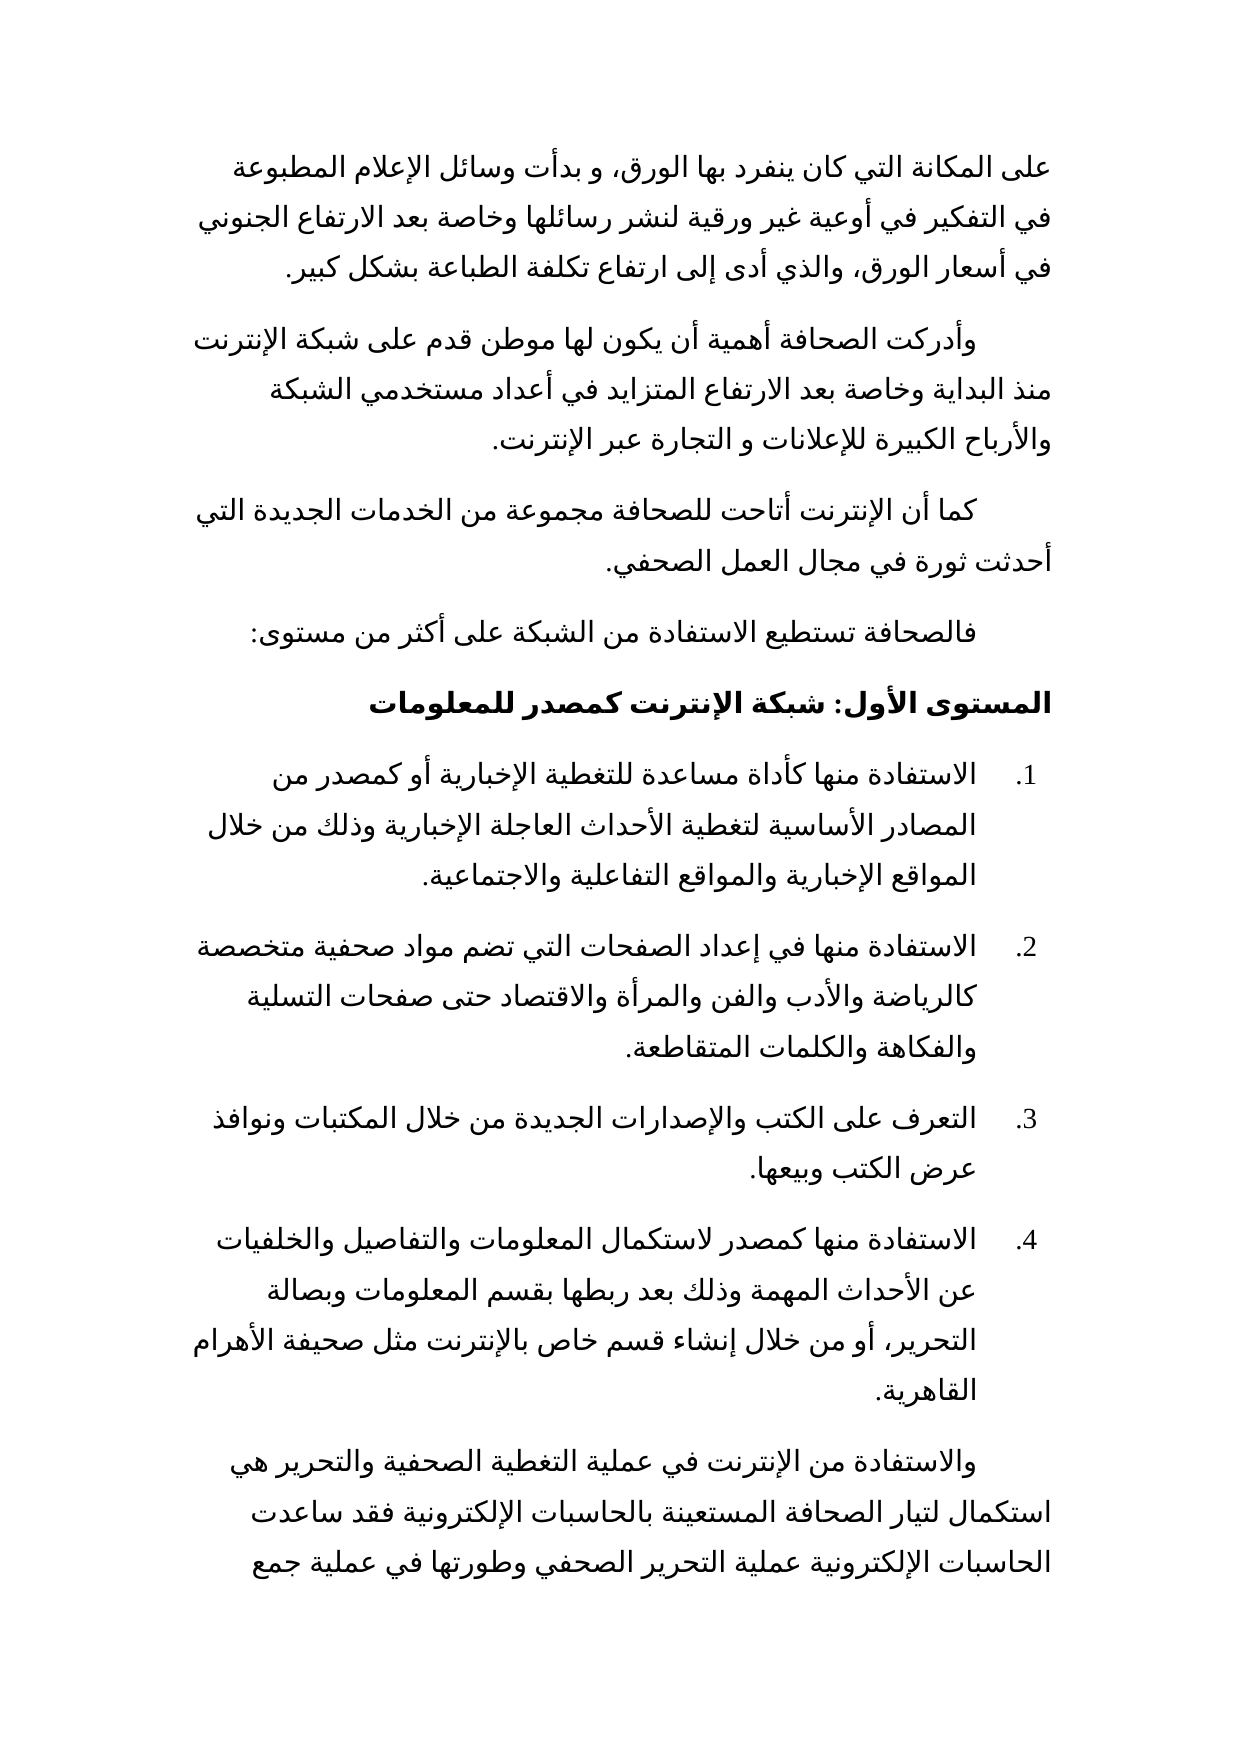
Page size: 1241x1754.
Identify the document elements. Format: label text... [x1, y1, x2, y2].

text فالصحافة تستطيع الاستفادة من الشبكة على أكثر من مستوى‏: [187, 615, 1053, 648]
text المستوى الأول: شبكة الإنترنت كمصدر للمعلومات [187, 686, 1053, 720]
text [187, 150, 1053, 284]
list الاستفادة منها كأداة مساعدة للتغطية الإخبارية أو كمصدر من المصادر الأساسية لتغطية الأحداث العاجلة الإخبارية وذلك من خلال المواقع الإخبارية والمواقع التفاعلية والاجتماعية. [187, 757, 1015, 891]
list الاستفادة منها في إعداد الصفحات التي تضم مواد صحفية متخصصة كالرياضة والأدب والفن والمرأة والاقتصاد حتى صفحات التسلية والفكاهة والكلمات المتقاطعة. [187, 929, 1015, 1063]
text وأدركت الصحافة أهمية أن يكون لها موطن قدم على شبكة الإنترنت منذ البداية وخاصة بعد الارتفاع المتزايد في أعداد مستخدمي الشبكة والأرباح الكبيرة للإعلانات و التجارة عبر الإنترنت. [187, 322, 1053, 456]
list الاستفادة منها كمصدر لاستكمال المعلومات والتفاصيل والخلفيات عن الأحداث المهمة وذلك بعد ربطها بقسم المعلومات وبصالة التحرير، أو من خلال إنشاء قسم خاص بالإنترنت مثل صحيفة الأهرام القاهرية. [187, 1222, 1015, 1407]
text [187, 1444, 1053, 1578]
list التعرف على الكتب والإصدارات الجديدة من خلال المكتبات ونوافذ عرض الكتب وبيعها. [187, 1101, 1015, 1185]
text كما أن الإنترنت أتاحت للصحافة مجموعة من الخدمات الجديدة التي أحدثت ثورة في مجال العمل الصحفي. [187, 493, 1053, 577]
